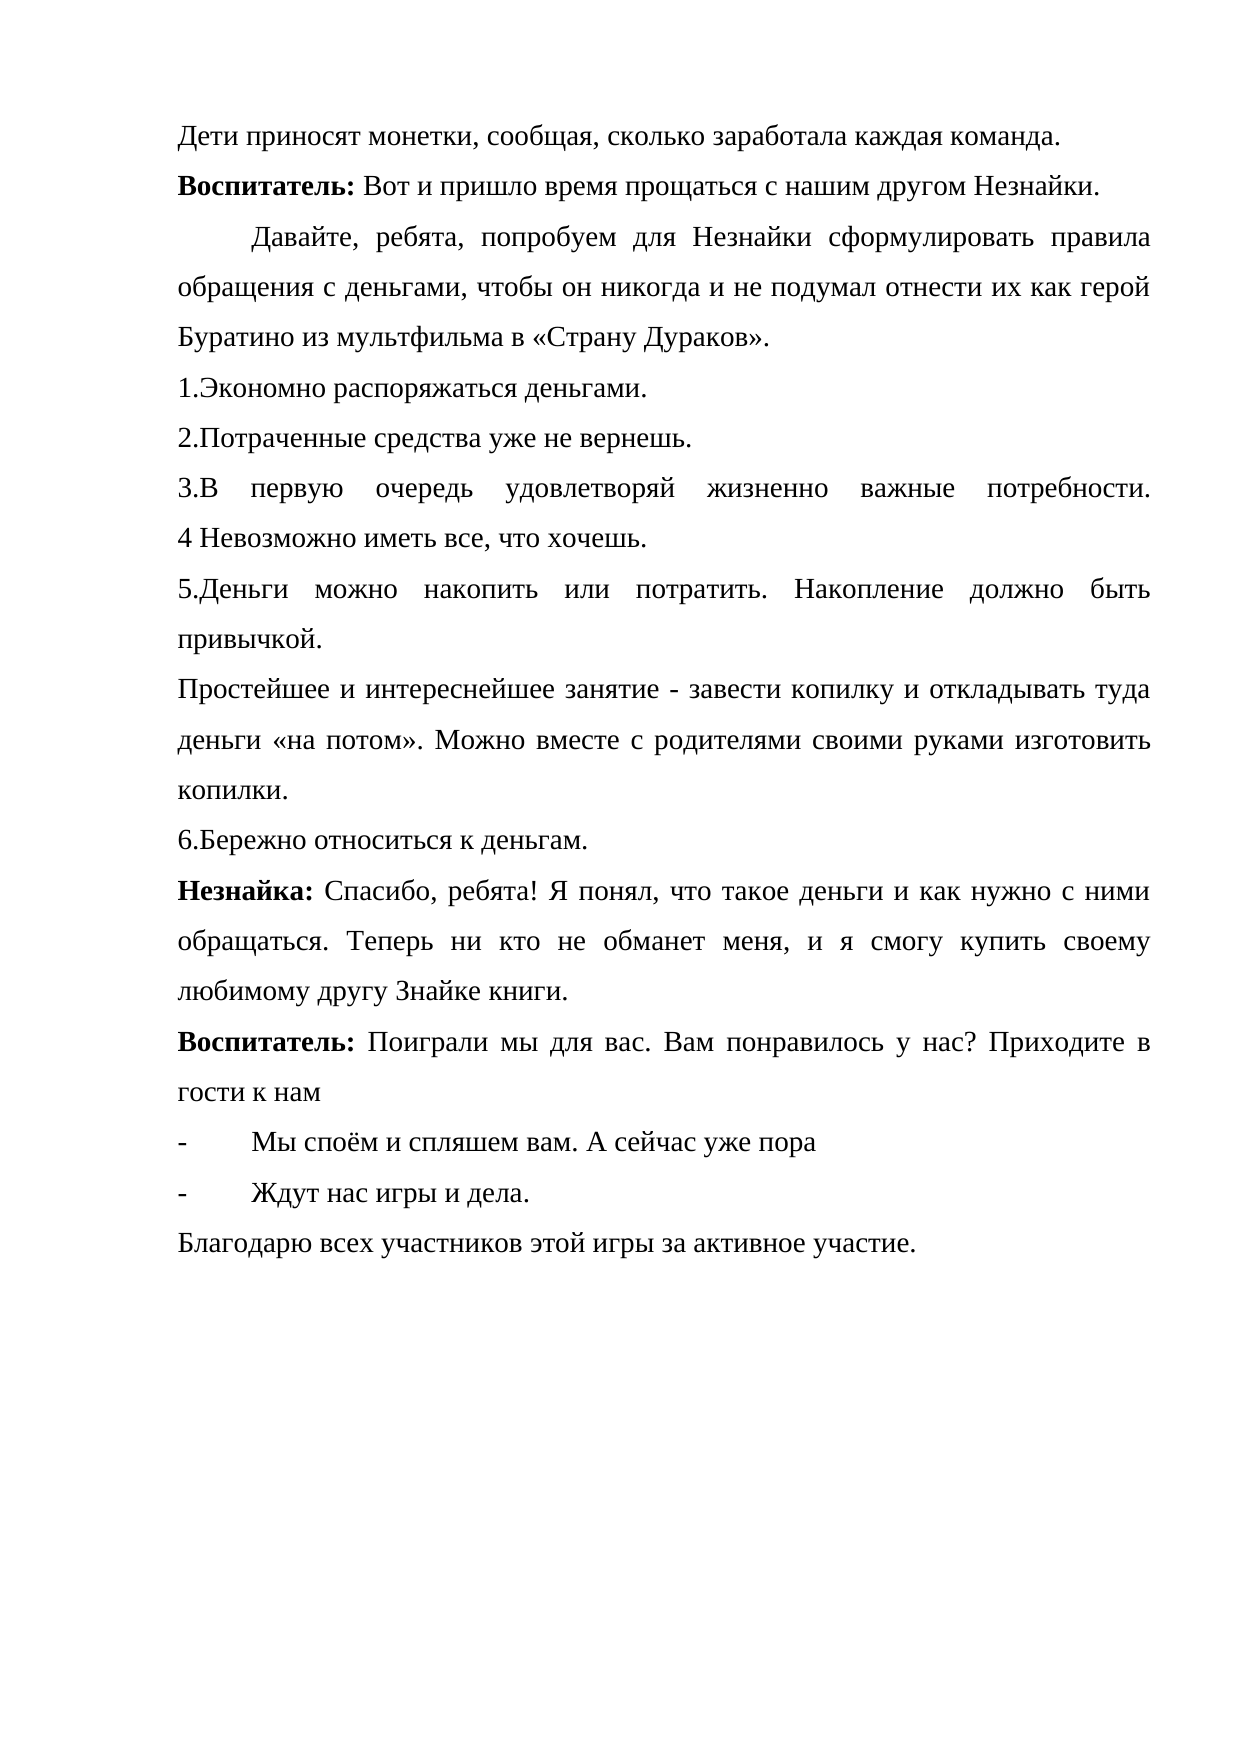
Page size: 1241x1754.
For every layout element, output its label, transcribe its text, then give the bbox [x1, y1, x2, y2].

text 6.Бережно относиться к деньгам. [177, 822, 1152, 856]
text 5.Деньги можно накопить или потратить. Накопление должно быть привычкой. [177, 571, 1152, 655]
text 3.В первую очередь удовлетворяй жизненно важные потребности. 4 Невозможно иметь все, что хочешь. [177, 470, 1152, 554]
text - Ждут нас игры и дела. [177, 1175, 1152, 1208]
text Воспитатель: Вот и пришло время прощаться с нашим другом Незнайки. [177, 168, 1152, 202]
text 2.Потраченные средства уже не вернешь. [177, 420, 1152, 453]
text 1.Экономно распоряжаться деньгами. [177, 370, 1152, 403]
text - Мы споём и спляшем вам. А сейчас уже пора [177, 1124, 1152, 1158]
text Дети приносят монетки, сообщая, сколько заработала каждая команда. [177, 118, 1152, 152]
text Благодарю всех участников этой игры за активное участие. [177, 1225, 1152, 1258]
text Незнайка: Спасибо, ребята! Я понял, что такое деньги и как нужно с ними обращаться. Теперь ни кто не обманет меня, и я смогу купить своему любимому другу Знайке книги. [177, 873, 1152, 1007]
text Воспитатель: Поиграли мы для вас. Вам понравилось у нас? Приходите в гости к нам [177, 1024, 1152, 1108]
text Простейшее и интереснейшее занятие - завести копилку и откладывать туда деньги «на потом». Можно вместе с родителями своими руками изготовить копилки. [177, 672, 1152, 806]
text Давайте, ребята, попробуем для Незнайки сформулировать правила обращения с деньгами, чтобы он никогда и не подумал отнести их как герой Буратино из мультфильма в «Страну Дураков». [177, 219, 1152, 353]
